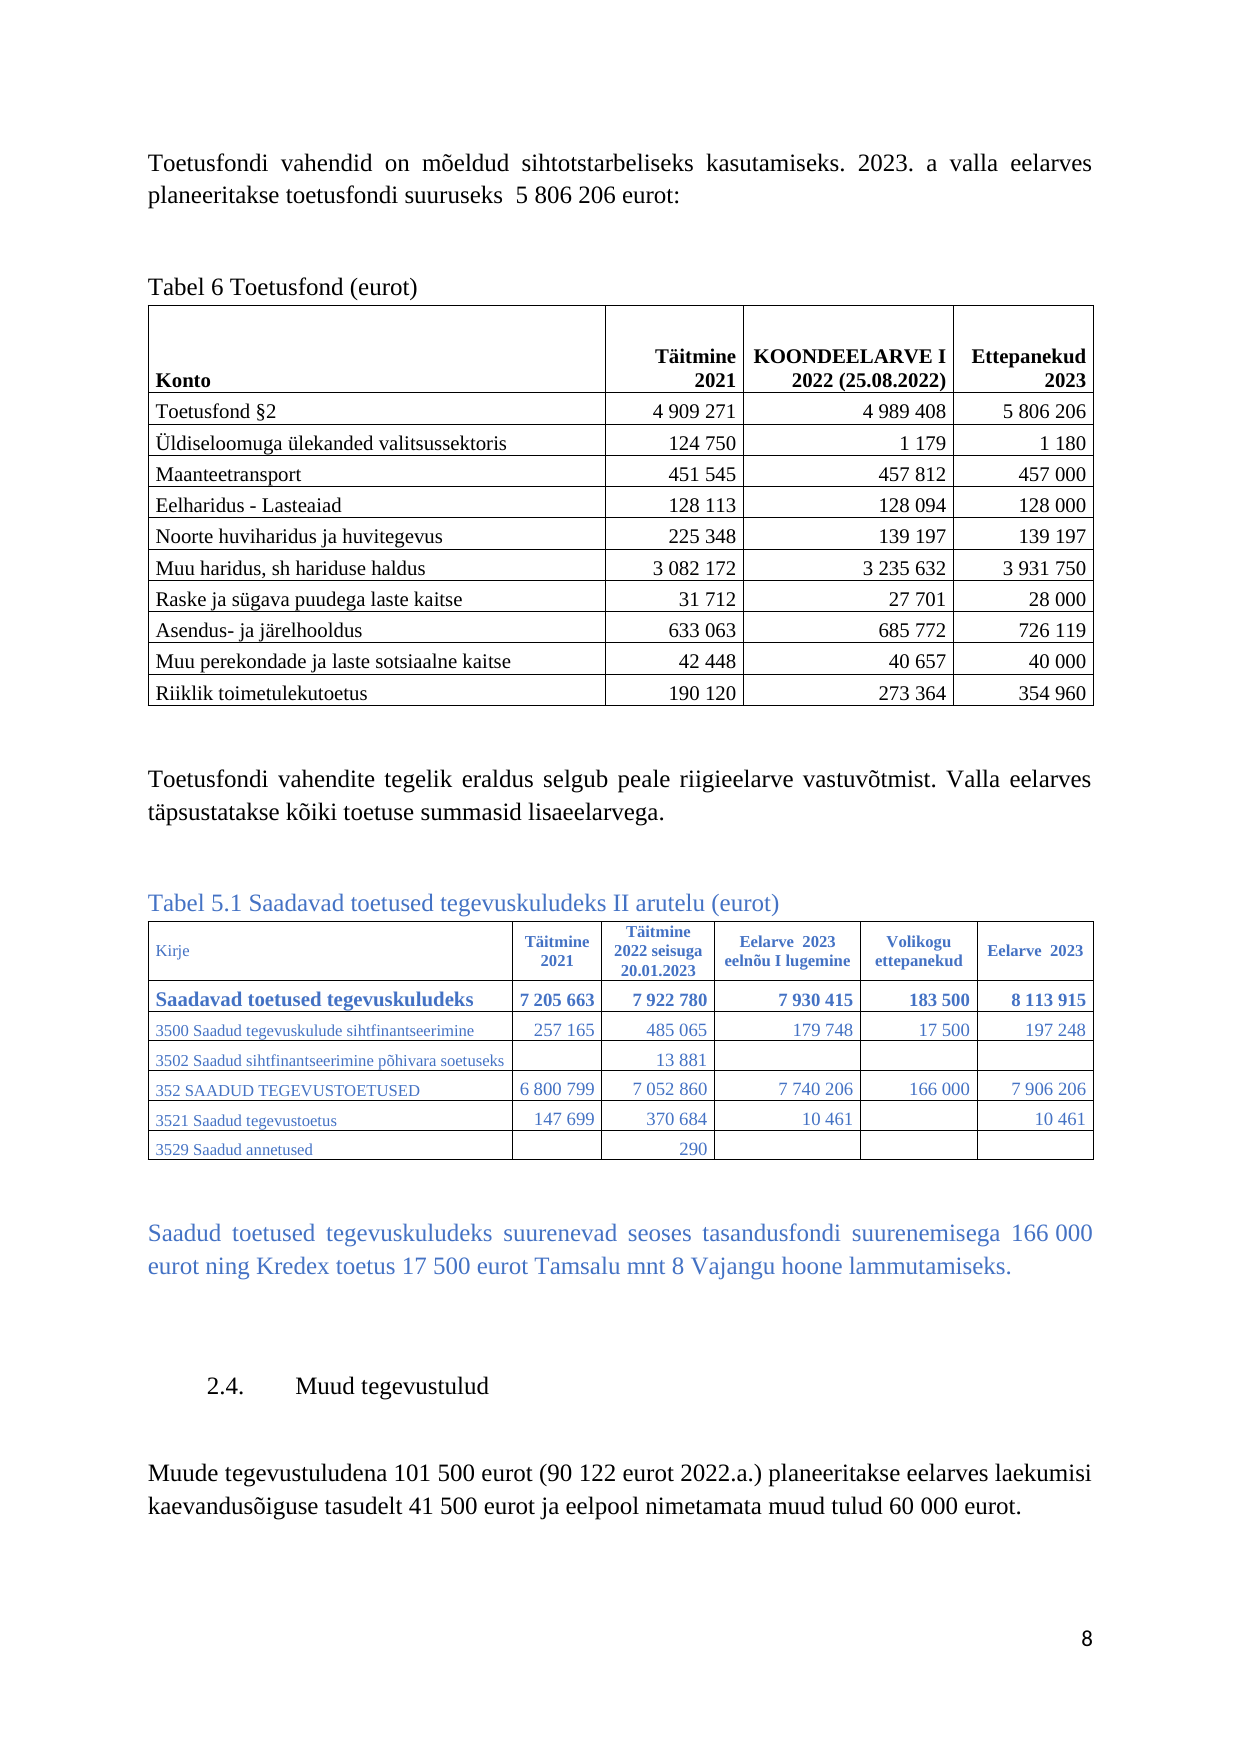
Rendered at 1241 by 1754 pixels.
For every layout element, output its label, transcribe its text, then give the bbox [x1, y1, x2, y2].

table_cell Saadavad toetused tegevuskuludeks [149, 981, 512, 1011]
table_cell Raske ja sügava puudega laste kaitse [149, 581, 605, 611]
table_cell 40 000 [954, 643, 1093, 673]
table_cell [513, 1131, 601, 1159]
table_cell 685 772 [744, 612, 953, 642]
table_cell 6 800 799 [513, 1071, 601, 1100]
table_cell 197 248 [978, 1012, 1093, 1040]
table_cell 3 235 632 [744, 550, 953, 580]
table_cell 370 684 [602, 1101, 714, 1129]
table_cell 166 000 [861, 1071, 977, 1100]
table_cell 13 881 [602, 1041, 714, 1070]
table_cell 124 750 [606, 425, 743, 455]
table_cell 225 348 [606, 518, 743, 548]
table_cell 5 806 206 [954, 393, 1093, 423]
table_cell Üldiseloomuga ülekanded valitsussektoris [149, 425, 605, 455]
table_cell Muu haridus, sh hariduse haldus [149, 550, 605, 580]
table_cell 28 000 [954, 581, 1093, 611]
text Tabel 6 Toetusfond (eurot) [148, 272, 1093, 300]
table_cell 1 179 [744, 425, 953, 455]
table_cell Eelharidus - Lasteaiad [149, 487, 605, 517]
table_header Eelarve 2023 eelnõu I lugemine [715, 922, 860, 979]
table_header Täitmine 2021 [513, 922, 601, 979]
table_cell 451 545 [606, 456, 743, 486]
table_cell 354 960 [954, 675, 1093, 705]
subtitle Muud tegevustulud [207, 1371, 1093, 1400]
table_cell 3529 Saadud annetused [149, 1131, 512, 1159]
table_cell 190 120 [606, 675, 743, 705]
table_cell 147 699 [513, 1101, 601, 1129]
table_cell 290 [602, 1131, 714, 1159]
table_cell 3502 Saadud sihtfinantseerimine põhivara soetuseks [149, 1041, 512, 1070]
table_cell 31 712 [606, 581, 743, 611]
table_cell 8 113 915 [978, 981, 1093, 1011]
table_header Täitmine 2022 seisuga 20.01.2023 [602, 922, 714, 979]
table_cell [861, 1101, 977, 1129]
table_cell 273 364 [744, 675, 953, 705]
text Muude tegevustuludena 101 500 eurot (90 122 eurot 2022.a.) planeeritakse eelarves laekumisi kaevandusõiguse tasudelt 41 500 eurot ja eelpool nimetamata muud tulud 60 000 eurot. [148, 1458, 1093, 1520]
table_cell 3521 Saadud tegevustoetus [149, 1101, 512, 1129]
table_cell 7 052 860 [602, 1071, 714, 1100]
table_cell 7 930 415 [715, 981, 860, 1011]
table_header Ettepanekud 2023 [954, 306, 1093, 392]
table_cell [978, 1041, 1093, 1070]
table_cell 485 065 [602, 1012, 714, 1040]
table_header Volikogu ettepanekud [861, 922, 977, 979]
table_cell 139 197 [744, 518, 953, 548]
table_cell 3 082 172 [606, 550, 743, 580]
table_cell 179 748 [715, 1012, 860, 1040]
table_header Kirje [149, 922, 512, 979]
table_cell 17 500 [861, 1012, 977, 1040]
table_cell 3 931 750 [954, 550, 1093, 580]
table_cell Asendus- ja järelhooldus [149, 612, 605, 642]
table_cell [715, 1131, 860, 1159]
table_cell 7 740 206 [715, 1071, 860, 1100]
table_header Täitmine 2021 [606, 306, 743, 392]
table_cell 726 119 [954, 612, 1093, 642]
table_cell [513, 1041, 601, 1070]
table_cell 40 657 [744, 643, 953, 673]
table_cell Riiklik toimetulekutoetus [149, 675, 605, 705]
table_header Eelarve 2023 [978, 922, 1093, 979]
table_cell 257 165 [513, 1012, 601, 1040]
table_cell 42 448 [606, 643, 743, 673]
text Saadud toetused tegevuskuludeks suurenevad seoses tasandusfondi suurenemisega 166 000 eurot ning Kredex toetus 17 500 eurot Tamsalu mnt 8 Vajangu hoone lammutamiseks. [148, 1218, 1093, 1280]
table_cell 457 812 [744, 456, 953, 486]
table_cell 7 922 780 [602, 981, 714, 1011]
table_cell 183 500 [861, 981, 977, 1011]
table_cell 27 701 [744, 581, 953, 611]
table_cell 10 461 [715, 1101, 860, 1129]
table_cell Maanteetransport [149, 456, 605, 486]
text Tabel 5.1 Saadavad toetused tegevuskuludeks II arutelu (eurot) [148, 888, 1093, 917]
table_cell Noorte huviharidus ja huvitegevus [149, 518, 605, 548]
table_cell [861, 1131, 977, 1159]
table_cell 128 094 [744, 487, 953, 517]
table_header KOONDEELARVE I 2022 (25.08.2022) [744, 306, 953, 392]
table_cell [715, 1041, 860, 1070]
table_cell 1 180 [954, 425, 1093, 455]
table_cell 457 000 [954, 456, 1093, 486]
list Toetusfondi vahendite tegelik eraldus selgub peale riigieelarve vastuvõtmist. Valla eelarves täpsustatakse kõiki toetuse summasid lisaeelarvega. [148, 764, 1093, 826]
table_header Konto [149, 306, 605, 392]
table_cell 633 063 [606, 612, 743, 642]
table_cell 352 SAADUD TEGEVUSTOETUSED [149, 1071, 512, 1100]
table_cell Muu perekondade ja laste sotsiaalne kaitse [149, 643, 605, 673]
text Toetusfondi vahendid on mõeldud sihtotstarbeliseks kasutamiseks. 2023. a valla eelarves planeeritakse toetusfondi suuruseks 5 806 206 eurot: [148, 148, 1093, 209]
table_cell 10 461 [978, 1101, 1093, 1129]
table_cell [861, 1041, 977, 1070]
table_cell Toetusfond §2 [149, 393, 605, 423]
table_cell 7 205 663 [513, 981, 601, 1011]
table_cell 139 197 [954, 518, 1093, 548]
table_cell 3500 Saadud tegevuskulude sihtfinantseerimine [149, 1012, 512, 1040]
table_cell 128 113 [606, 487, 743, 517]
table_cell 7 906 206 [978, 1071, 1093, 1100]
table_cell 4 909 271 [606, 393, 743, 423]
table_cell 128 000 [954, 487, 1093, 517]
table_cell 4 989 408 [744, 393, 953, 423]
table_cell [978, 1131, 1093, 1159]
